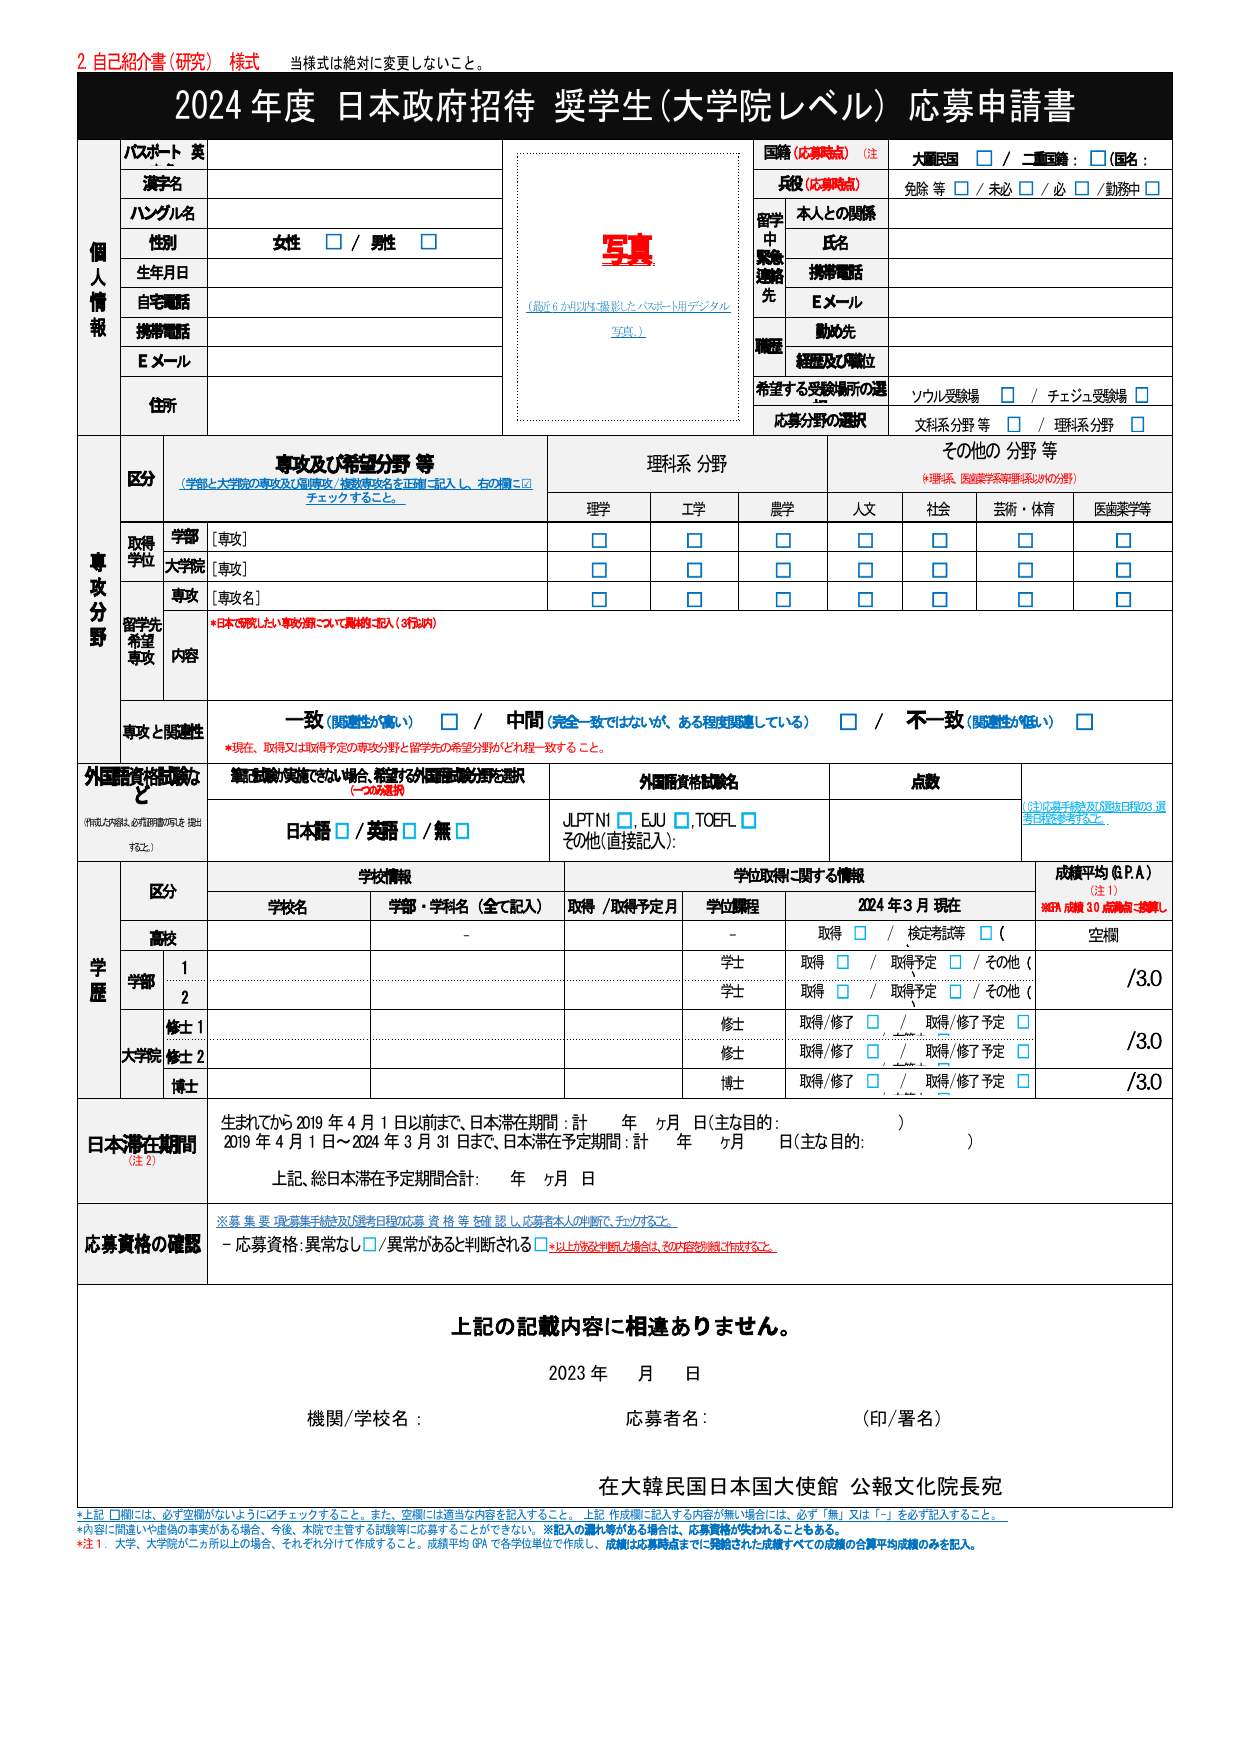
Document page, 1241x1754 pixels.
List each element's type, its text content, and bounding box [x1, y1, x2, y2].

table_cell [889, 199, 1172, 228]
table_cell 日本滞在期間 （注2） [78, 1099, 207, 1202]
table_cell 筆記試験が実施できない場合、希望する外国語試験分野を選択 （ 一つのみ選択） [208, 764, 549, 799]
table_cell 生まれてから 2019年 4月1日以前まで、日本滞在期間 ： 計 年 ヶ月 日(主な目的： ） 2019年4月1日～2024年3月31日まで、日本滞在予定期間 ： 計 年 ヶ月 日(主な目的： ） 上記、総日本滞在予定期間合計： 年 ヶ月 日 [208, 1099, 1172, 1202]
table_cell [1036, 1010, 1127, 1068]
table_cell 住所 [121, 377, 207, 435]
table_cell 性別 [121, 229, 207, 257]
table_cell □ [651, 552, 738, 581]
table_cell 学位取得に関する情報 [565, 862, 1035, 891]
table_cell 取得 /取得予定月 [565, 892, 682, 920]
table_cell □ [828, 582, 902, 610]
table_cell 芸術・体育 [977, 493, 1073, 521]
table_cell □ [903, 582, 976, 610]
table_cell □ [828, 523, 902, 551]
table_cell [208, 951, 370, 979]
table_cell 取得/修了 □ / 取得/修了予定 □ / 在籍中 □ [786, 1010, 1035, 1039]
table_cell [208, 347, 502, 376]
table_cell 工学 [651, 493, 738, 521]
table_cell [371, 951, 564, 979]
table_header 2024年度 日本政府招待 奨学生(大学院レベル) 応募申請書 [78, 73, 1172, 139]
table_cell 国籍(応募時点) （注2） [754, 140, 888, 169]
table_cell 人文 [828, 493, 902, 521]
table_cell [208, 1010, 370, 1039]
table_cell [565, 951, 682, 979]
table_cell 大学院 [164, 552, 207, 581]
table_cell /3.0 [1127, 1010, 1172, 1068]
table_cell 本人との関係 [786, 199, 888, 228]
table_cell [1036, 951, 1127, 1009]
table_cell 博士 [164, 1069, 207, 1098]
table_cell 個 人 情 報 [78, 140, 120, 435]
text *注１．大学、大学院が二ヵ所以上の場合、それぞれ分けて作成すること。成績平均GPAで各学位単位で作成し、成績は応募時点までに発給された成績すべての成績の合算平均成績のみを記入。 [77, 1537, 1175, 1552]
table_cell □ [903, 523, 976, 551]
table_cell 取得 □ / 検定考試等 □ ( ) [786, 921, 1035, 950]
table_cell □ [739, 552, 827, 581]
table_cell - [683, 921, 785, 950]
table_cell 高校 [121, 921, 207, 950]
table_cell □ [651, 582, 738, 610]
table_cell 取得 学位 [121, 523, 163, 581]
table_cell [専攻名] [208, 582, 547, 610]
table_cell [889, 229, 1172, 257]
table_cell 漢字名 [121, 170, 207, 198]
table_cell ※募 集 要 項と募集手続き及び選考日程の応募 資 格 等 を確 認 し、応募者本人の判断で、チェックすること。 - 応募資格：異常なし□/異常があると判断される□*以上があると判断した場合は、その内容を別紙に作成すること。 [208, 1204, 1172, 1284]
table_cell 専攻と関連性 [121, 701, 207, 763]
table_cell [371, 1010, 564, 1039]
table_cell 博士 [683, 1069, 785, 1098]
table_cell 学部 [121, 951, 163, 1009]
table_cell /3.0 [1127, 1069, 1172, 1098]
table_cell 学 歴 [78, 862, 120, 1098]
table_cell [208, 140, 502, 169]
table_cell 2024年３月 現在 [786, 892, 1035, 920]
table_cell □ [1074, 552, 1172, 581]
table_cell 一致(関連性が高い) □ / 中間(完全一致ではないが、ある程度関連している) □ / 不一致(関連性が低い) □ *現在、取得又は取得予定の専攻分野と留学先の希望分野がどれ程一致すること。 [208, 701, 1172, 763]
table_cell [889, 288, 1172, 317]
table_cell 兵役(応募時点) [754, 170, 888, 198]
table_cell [208, 1039, 370, 1068]
table_cell 日本語 □ / 英語 □ / 無 □ [208, 800, 549, 861]
text 2.自己紹介書(研究) 様式 当様式は絶対に変更しないこと。 [77, 47, 1175, 72]
table_cell 医歯薬学等 [1074, 493, 1172, 521]
table_cell JLPT N1 □, EJU □, TOEFL □ その他(直接記入) : [550, 800, 829, 861]
table_cell 上記の記載内容に相違ありません。 2023年 月 日 機関/学校名： 応募者名: (印/署名) 在大韓民国日本国大使館 公報文化院長宛 [78, 1285, 1172, 1507]
table_cell [889, 347, 1172, 376]
table_cell 大学院 [121, 1010, 163, 1098]
table_cell 社会 [903, 493, 976, 521]
table_cell □ [903, 552, 976, 581]
table_cell 生年月日 [121, 259, 207, 287]
table_cell - [371, 921, 564, 950]
table_cell [371, 1069, 564, 1098]
table_cell □ [828, 552, 902, 581]
table_cell 女性 □ / 男性 □ [208, 229, 502, 257]
table_cell 専攻及び希望分野 等 (学部と大学院の専攻及び副専攻/複数専攻名を正確に記入し、右の欄に☑チェックすること。 [164, 436, 547, 521]
table_cell 外国語資格試験名 [550, 764, 829, 799]
table_cell 取得/修了 □ / 取得/修了予定 □ / 在籍中 □ [786, 1039, 1035, 1068]
table_cell 応募資格の確認 [78, 1204, 207, 1284]
table_cell [208, 199, 502, 228]
table_cell 理学 [548, 493, 650, 521]
table_cell □ [548, 582, 650, 610]
table_cell [565, 921, 682, 950]
table_cell 1 [164, 951, 207, 979]
table_cell [889, 259, 1172, 287]
table_cell /3.0 [1127, 951, 1172, 1009]
table_cell [371, 980, 564, 1009]
table_cell 学校名 [208, 892, 370, 920]
table_cell Ｅメール [121, 347, 207, 376]
table_cell □ [977, 552, 1073, 581]
table_cell 内容 [164, 611, 207, 700]
table_cell □ [548, 552, 650, 581]
table_cell 点数 [830, 764, 1021, 799]
table_cell 職歴 [754, 318, 785, 376]
table_cell 修士 [683, 1010, 785, 1039]
table_cell 区分 [121, 436, 163, 521]
table_cell 修士 [683, 1039, 785, 1068]
table_cell 成績平均(G.P.A.) （注1） ※GPA成績3.0点満点に換算して記入。2.3/3.0以下の場合は資格なし。 [1036, 862, 1172, 920]
table_cell 修士2 [164, 1039, 207, 1068]
table_cell [208, 921, 370, 950]
text *內容に間違いや虚偽の事実がある場合、今後、本院で主管する試験等に応募することができない。※記入の漏れ等がある場合は、応募資格が失われることもある。 [77, 1522, 1175, 1537]
table_cell 免除 等 □ / 未必 □ / 必 □ /勤務中 □ [889, 170, 1172, 198]
table_cell 空欄 [1036, 921, 1172, 950]
table_cell 区分 [121, 862, 207, 920]
table_cell [503, 140, 753, 435]
table_cell 自宅電話 [121, 288, 207, 317]
table_cell 学士 [683, 951, 785, 979]
table_cell [1036, 1069, 1127, 1098]
table_cell 理科系 分野 [548, 436, 827, 492]
table_cell 学校情報 [208, 862, 564, 891]
table_cell 取得 □ / 取得予定 □ / その他 ( ) [786, 951, 1035, 979]
table_cell 学士 [683, 980, 785, 1009]
table_cell 学部 [164, 523, 207, 551]
table_cell [371, 1039, 564, 1068]
table_cell 専 攻 分 野 [78, 436, 120, 763]
table_cell [専攻] [208, 552, 547, 581]
table_cell [208, 259, 502, 287]
table_cell ハングル名 [121, 199, 207, 228]
table_cell [565, 1039, 682, 1068]
table_cell □ [739, 582, 827, 610]
table_cell 取得/修了 □ / 取得/修了予定 □ / 在籍中 □ [786, 1069, 1035, 1098]
table_cell 大願民国 □ / 二重国籍： □(国名： ) [889, 140, 1172, 169]
table_cell □ [1074, 582, 1172, 610]
table_cell 経歴及び職位 [786, 347, 888, 376]
table_cell 専攻 [164, 582, 207, 610]
table_cell 留学先希望 専攻 [121, 582, 163, 700]
table_cell □ [1074, 523, 1172, 551]
table_cell [208, 1069, 370, 1098]
table_cell *日本で研究したい専攻分野について具体的に記入(３行以内) [208, 611, 1172, 700]
table_cell [208, 377, 502, 435]
table_cell 2 [164, 980, 207, 1009]
table_cell 取得 □ / 取得予定 □ / その他 ( ) [786, 980, 1035, 1009]
table_cell 学位課程 [683, 892, 785, 920]
table_cell 文科系分野 等 □ / 理科系分野 □ [889, 406, 1172, 435]
table_cell [565, 1069, 682, 1098]
table_cell [専攻] [208, 523, 547, 551]
table_cell 留学中 緊急 連絡先 [754, 199, 785, 317]
table_cell 勤め先 [786, 318, 888, 346]
table_cell [830, 800, 1021, 861]
table_cell Ｅメール [786, 288, 888, 317]
table_cell [565, 1010, 682, 1039]
table_cell 携帯電話 [121, 318, 207, 346]
table_cell (（注）応募手続き及び選抜日程の３.選考日程を参考すること。 [1022, 764, 1172, 861]
table_cell [208, 318, 502, 346]
table_cell □ [739, 523, 827, 551]
table_cell [565, 980, 682, 1009]
table_cell 携帯電話 [786, 259, 888, 287]
table_cell □ [548, 523, 650, 551]
table_cell 氏名 [786, 229, 888, 257]
table_cell 応募分野の選択 [754, 406, 888, 435]
text *上記 □欄には、必ず空欄がないように☑チェックすること。また、空欄には適当な内容を記入すること。 上記 作成欄に記入する内容が無い場合には、必ず「無」又は「-」を必ず記入すること。 [77, 1508, 1175, 1522]
table_cell [889, 318, 1172, 346]
table_cell [208, 288, 502, 317]
table_cell 修士1 [164, 1010, 207, 1039]
table_cell 希望する受験場所の選択 [754, 377, 888, 405]
table_cell ソウル受験場 □ / チェジュ受験場 □ [889, 377, 1172, 405]
table_cell その他の 分野 等 (*理科系、医歯薬学系等理科系以外の分野) [828, 436, 1172, 492]
table_cell パスポート 英文名 [121, 140, 207, 169]
table_cell [208, 980, 370, 1009]
table_cell □ [977, 523, 1073, 551]
table_cell 外国語資格試験など （作成した内容は、必ず証明書の写しを 提出すること。） [78, 764, 207, 861]
table_cell 学部・学科名 (全て記入) [371, 892, 564, 920]
table_cell [208, 170, 502, 198]
table_cell □ [977, 582, 1073, 610]
table_cell □ [651, 523, 738, 551]
table_cell 農学 [739, 493, 827, 521]
